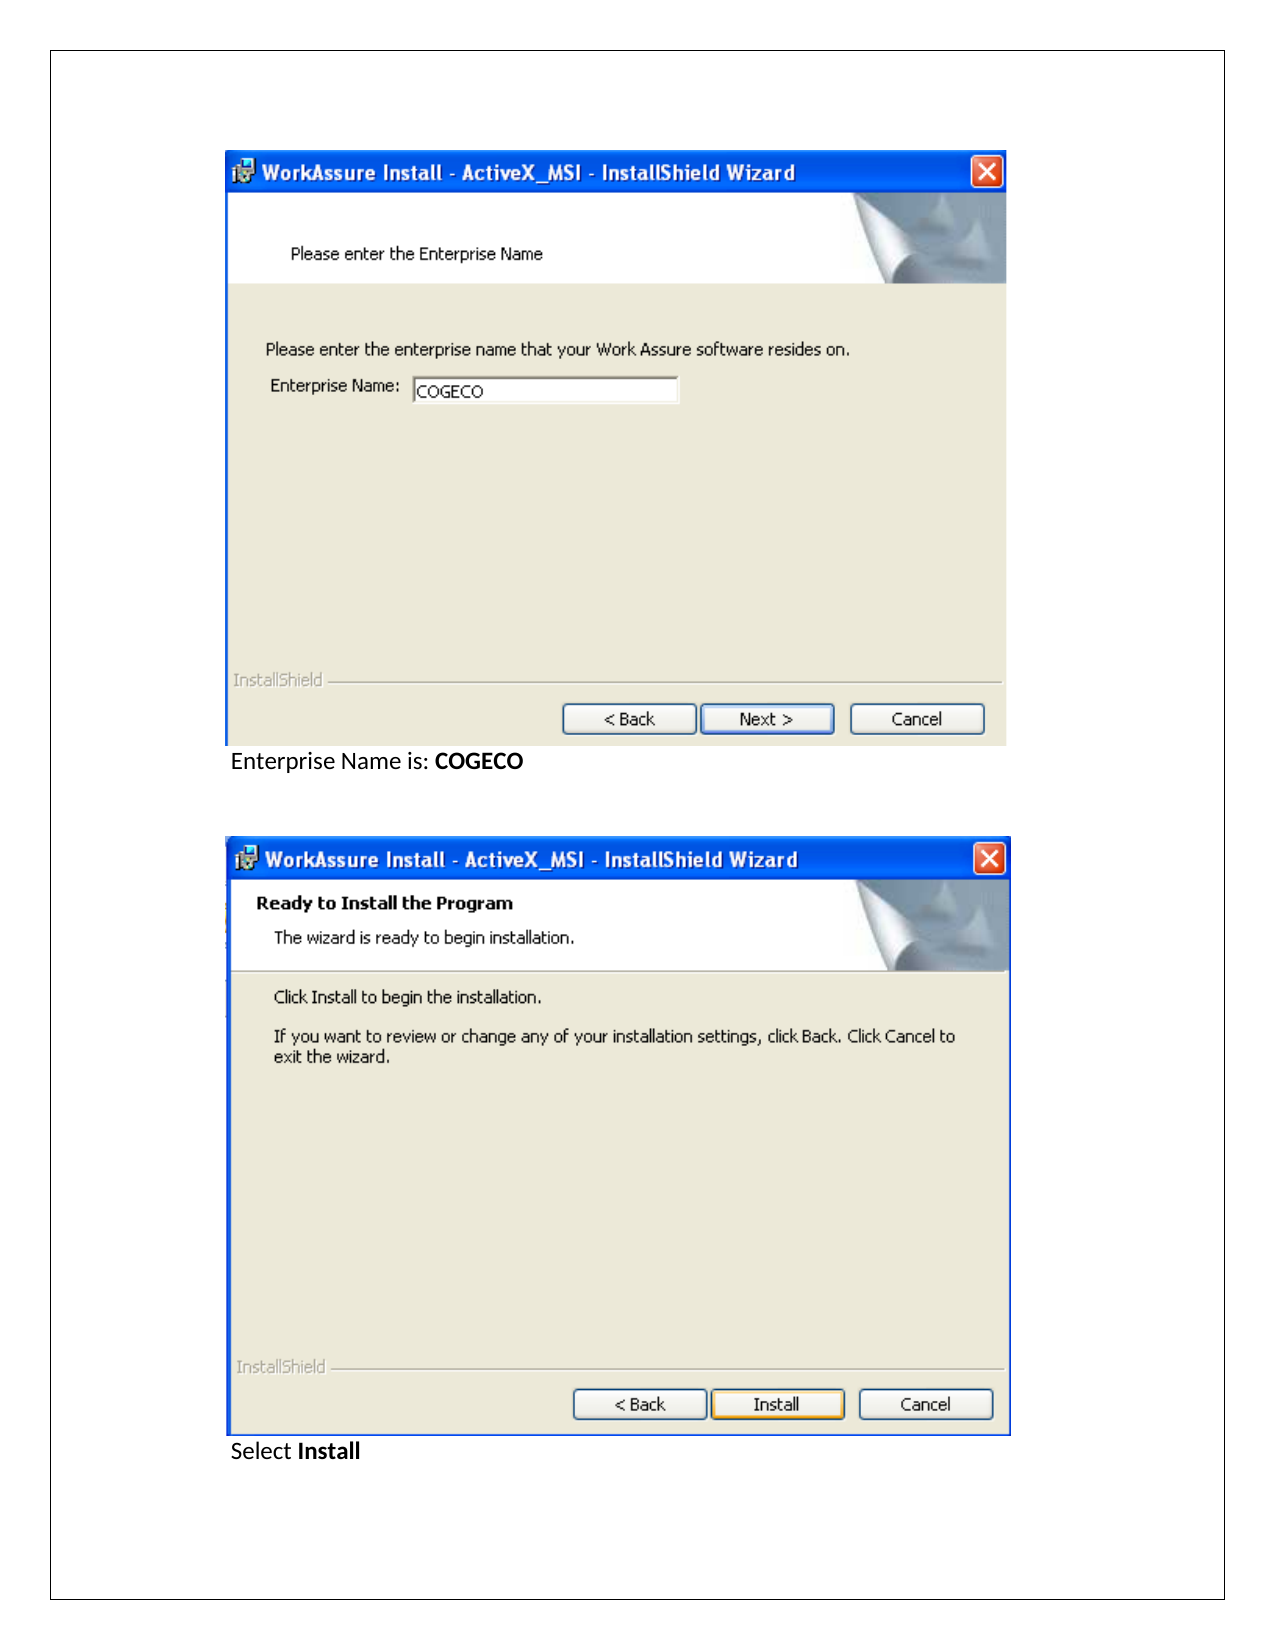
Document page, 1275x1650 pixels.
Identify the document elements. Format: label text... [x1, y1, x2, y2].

picture [225, 150, 1007, 746]
list Enterprise Name is: COGECO [225, 745, 1125, 776]
list Select Install [225, 1435, 1125, 1466]
picture [225, 836, 1011, 1436]
